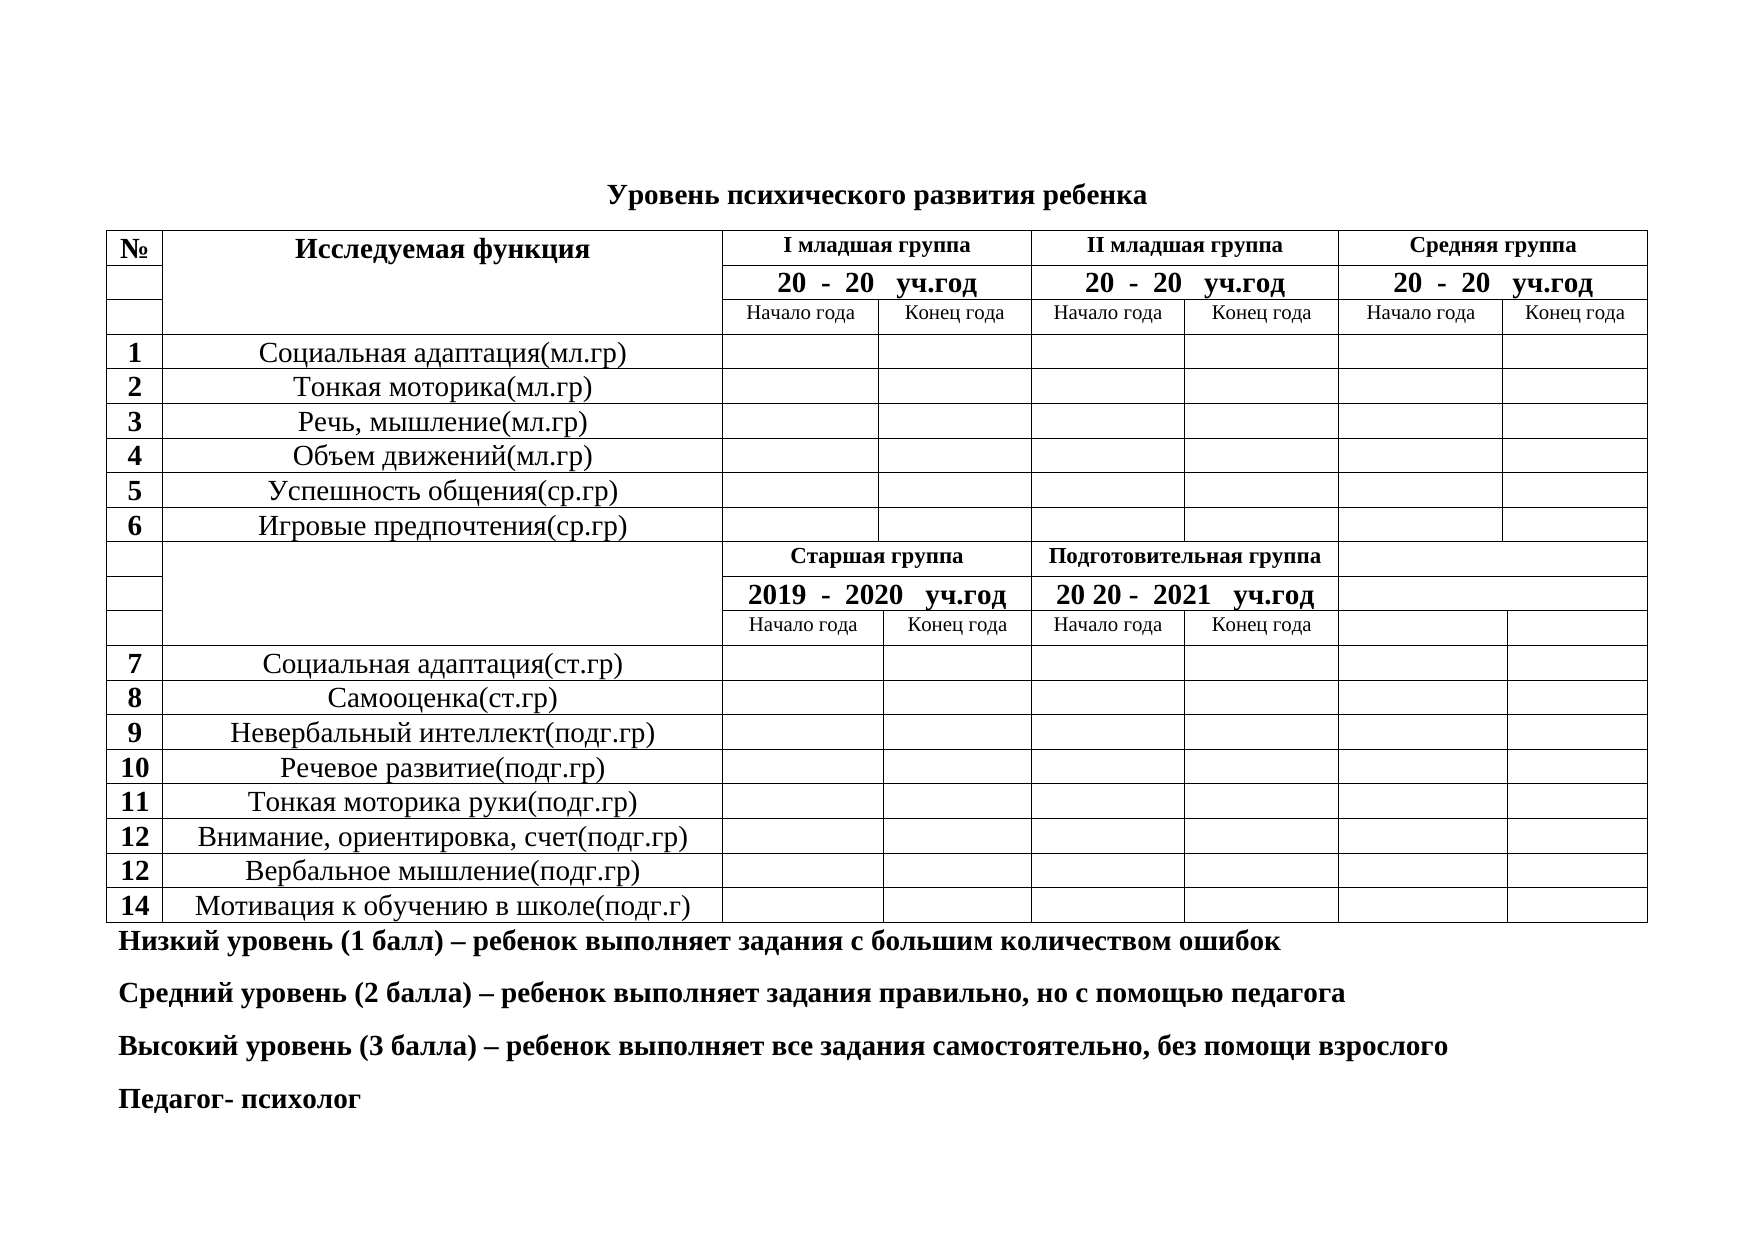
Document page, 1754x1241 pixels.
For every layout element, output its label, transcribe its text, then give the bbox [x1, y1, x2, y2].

table_cell [1339, 577, 1647, 610]
table_cell [1339, 854, 1507, 887]
table_cell [723, 888, 883, 922]
table_cell 14 [107, 888, 162, 922]
table_cell [879, 369, 1031, 403]
table_cell [1032, 473, 1184, 507]
table_cell [723, 750, 883, 783]
table_cell 2 [107, 369, 162, 403]
table_cell [107, 266, 162, 299]
table_cell [1185, 369, 1338, 403]
table_cell [1508, 681, 1647, 714]
table_cell [884, 646, 1031, 679]
table_cell [107, 611, 162, 645]
table_cell [1339, 508, 1502, 541]
table_cell [879, 335, 1031, 368]
table_cell [1339, 784, 1507, 818]
table_cell [884, 819, 1031, 852]
table_cell [1339, 646, 1507, 679]
table_cell 4 [107, 439, 162, 472]
table_cell [1032, 681, 1184, 714]
table_cell [1185, 404, 1338, 437]
table_cell [163, 542, 722, 645]
table_cell [1508, 715, 1647, 749]
table_cell [884, 854, 1031, 887]
table_cell Подготовительная группа [1032, 542, 1338, 576]
table_cell [1032, 404, 1184, 437]
table_cell Невербальный интеллект(подг.гр) [163, 715, 722, 749]
text Уровень психического развития ребенка [118, 177, 1636, 211]
table_cell 6 [107, 508, 162, 541]
table_cell [723, 404, 878, 437]
table_cell [884, 750, 1031, 783]
table_cell [1032, 888, 1184, 922]
table_cell [1339, 715, 1507, 749]
table_cell 12 [107, 854, 162, 887]
table_cell [1185, 508, 1338, 541]
table_cell 11 [107, 784, 162, 818]
table_cell [1185, 854, 1338, 887]
table_cell [1032, 750, 1184, 783]
table_cell Вербальное мышление(подг.гр) [163, 854, 722, 887]
table_cell [1339, 819, 1507, 852]
table_cell Тонкая моторика руки(подг.гр) [163, 784, 722, 818]
table_cell [1185, 335, 1338, 368]
table_cell [1339, 473, 1502, 507]
table_cell 20 - 20 уч.год [723, 266, 1031, 299]
table_cell [1508, 646, 1647, 679]
table_cell 8 [107, 681, 162, 714]
table_cell Начало года [723, 300, 878, 334]
table_cell 20 20 - 2021 уч.год [1032, 577, 1338, 610]
table_cell [1503, 439, 1647, 472]
table_cell [1032, 646, 1184, 679]
table_cell [1503, 369, 1647, 403]
table_cell [1339, 888, 1507, 922]
table_cell Конец года [1185, 300, 1338, 334]
table_cell [879, 508, 1031, 541]
table_cell [1185, 646, 1338, 679]
table_cell [1032, 369, 1184, 403]
table_cell 20 - 20 уч.год [1339, 266, 1647, 299]
table_cell 9 [107, 715, 162, 749]
table_cell [723, 369, 878, 403]
table_cell Социальная адаптация(мл.гр) [163, 335, 722, 368]
table_cell Начало года [1339, 300, 1502, 334]
table_cell [879, 473, 1031, 507]
table_cell Начало года [1032, 300, 1184, 334]
table_cell [1339, 542, 1647, 576]
table_cell [1339, 611, 1507, 645]
table_cell Речь, мышление(мл.гр) [163, 404, 722, 437]
table_header I младшая группа [723, 231, 1031, 264]
table_cell [1185, 439, 1338, 472]
table_cell Внимание, ориентировка, счет(подг.гр) [163, 819, 722, 852]
table_cell [1503, 473, 1647, 507]
table_cell [1339, 681, 1507, 714]
table_header Исследуемая функция [163, 231, 722, 334]
table_cell [884, 681, 1031, 714]
table_cell Начало года [1032, 611, 1184, 645]
text Педагог- психолог [118, 1081, 1636, 1115]
table_cell Конец года [879, 300, 1031, 334]
table_cell 12 [107, 819, 162, 852]
table_cell Конец года [884, 611, 1031, 645]
table_cell Тонкая моторика(мл.гр) [163, 369, 722, 403]
table_header Средняя группа [1339, 231, 1647, 264]
table_cell [107, 542, 162, 576]
table_cell [1032, 819, 1184, 852]
table_cell [723, 715, 883, 749]
table_cell Конец года [1185, 611, 1338, 645]
table_header II младшая группа [1032, 231, 1338, 264]
table_cell Старшая группа [723, 542, 1031, 576]
table_cell [1339, 439, 1502, 472]
table_cell [1185, 681, 1338, 714]
table_cell Начало года [723, 611, 883, 645]
table_cell [1508, 819, 1647, 852]
table_cell [723, 473, 878, 507]
table_cell [723, 335, 878, 368]
table_cell [1185, 819, 1338, 852]
table_cell 20 - 20 уч.год [1032, 266, 1338, 299]
text Низкий уровень (1 балл) – ребенок выполняет задания с большим количеством ошибок [118, 923, 1636, 956]
table_cell [1503, 335, 1647, 368]
table_cell 2019 - 2020 уч.год [723, 577, 1031, 610]
table_cell 5 [107, 473, 162, 507]
table_cell [879, 404, 1031, 437]
table_cell [1185, 473, 1338, 507]
table_cell [1503, 508, 1647, 541]
table_cell [884, 888, 1031, 922]
table_cell [1503, 404, 1647, 437]
table_cell 7 [107, 646, 162, 679]
table_cell Речевое развитие(подг.гр) [163, 750, 722, 783]
table_cell [884, 715, 1031, 749]
table_cell [1508, 888, 1647, 922]
table_cell [1032, 715, 1184, 749]
table_cell Самооценка(ст.гр) [163, 681, 722, 714]
table_cell [723, 646, 883, 679]
table_cell Конец года [1503, 300, 1647, 334]
table_cell Успешность общения(ср.гр) [163, 473, 722, 507]
table_cell Мотивация к обучению в школе(подг.г) [163, 888, 722, 922]
text Высокий уровень (3 балла) – ребенок выполняет все задания самостоятельно, без помощи взрослого [118, 1028, 1636, 1062]
table_cell [1032, 335, 1184, 368]
table_cell [1185, 784, 1338, 818]
table_cell [879, 439, 1031, 472]
table_cell [1032, 439, 1184, 472]
table_cell [1185, 888, 1338, 922]
table_cell [723, 439, 878, 472]
table_cell [107, 577, 162, 610]
table_cell [723, 819, 883, 852]
table_cell [1339, 750, 1507, 783]
table_cell [1185, 715, 1338, 749]
table_cell 1 [107, 335, 162, 368]
table_cell Социальная адаптация(ст.гр) [163, 646, 722, 679]
table_cell [1032, 854, 1184, 887]
table_cell Игровые предпочтения(ср.гр) [163, 508, 722, 541]
table_cell [107, 300, 162, 334]
table_cell [1339, 369, 1502, 403]
table_cell [1508, 611, 1647, 645]
table_cell [723, 508, 878, 541]
table_header № [107, 231, 162, 264]
table_cell [1032, 508, 1184, 541]
table_cell 3 [107, 404, 162, 437]
table_cell [1508, 784, 1647, 818]
text Средний уровень (2 балла) – ребенок выполняет задания правильно, но с помощью педагога [118, 976, 1636, 1009]
table_cell [1508, 854, 1647, 887]
table_cell [723, 784, 883, 818]
table_cell [1185, 750, 1338, 783]
table_cell [723, 681, 883, 714]
table_cell [1032, 784, 1184, 818]
table_cell [723, 854, 883, 887]
table_cell [1508, 750, 1647, 783]
table_cell 10 [107, 750, 162, 783]
table_cell [884, 784, 1031, 818]
table_cell [1339, 335, 1502, 368]
table_cell Объем движений(мл.гр) [163, 439, 722, 472]
table_cell [1339, 404, 1502, 437]
